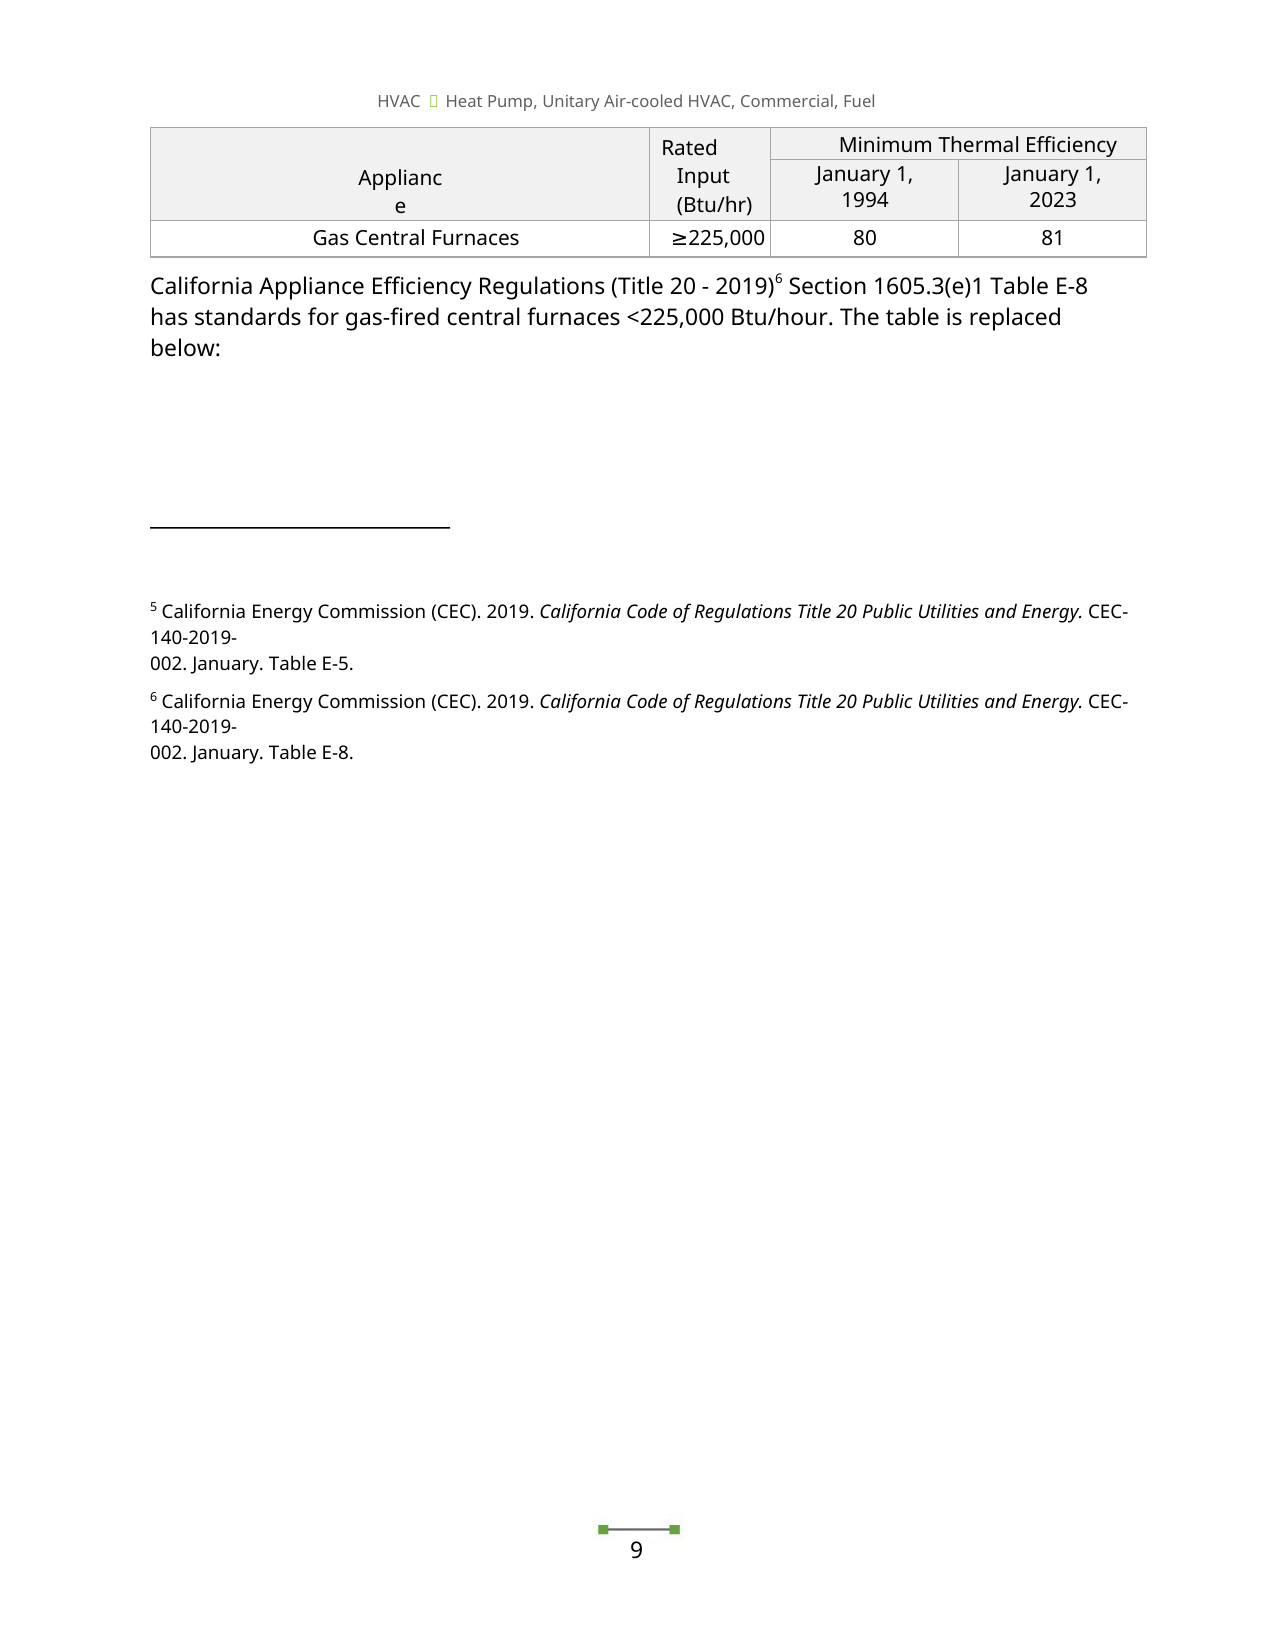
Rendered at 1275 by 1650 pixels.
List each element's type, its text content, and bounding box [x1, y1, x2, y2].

picture [589, 1511, 685, 1546]
table_cell January 1, 1994 [771, 160, 958, 220]
text California Appliance Efficiency Regulations (Title 20 - 2019)6 Section 1605.3(e)1 Table E-8 has standards for gas-fired central furnaces <225,000 Btu/hour. The table is replaced below: [150, 270, 1101, 364]
table_cell January 1, 2023 [959, 160, 1146, 220]
table_cell 80 [771, 221, 958, 256]
table_cell ≥225,000 [650, 221, 770, 256]
table_cell Gas Central Furnaces [151, 221, 649, 256]
text 002. January. Table E-5. [150, 650, 1160, 676]
text 002. January. Table E-8. [150, 739, 1160, 765]
text 5 California Energy Commission (CEC). 2019. California Code of Regulations Title 20 Public Utilities and Energy. CEC-140-2019- [150, 598, 1160, 650]
table_header Appliance [151, 128, 649, 220]
text 6 California Energy Commission (CEC). 2019. California Code of Regulations Title 20 Public Utilities and Energy. CEC-140-2019- [150, 688, 1160, 739]
table_cell 81 [959, 221, 1146, 256]
table_header Minimum Thermal Efficiency [771, 128, 1146, 159]
table_header Rated Input (Btu/hr) [650, 128, 770, 220]
